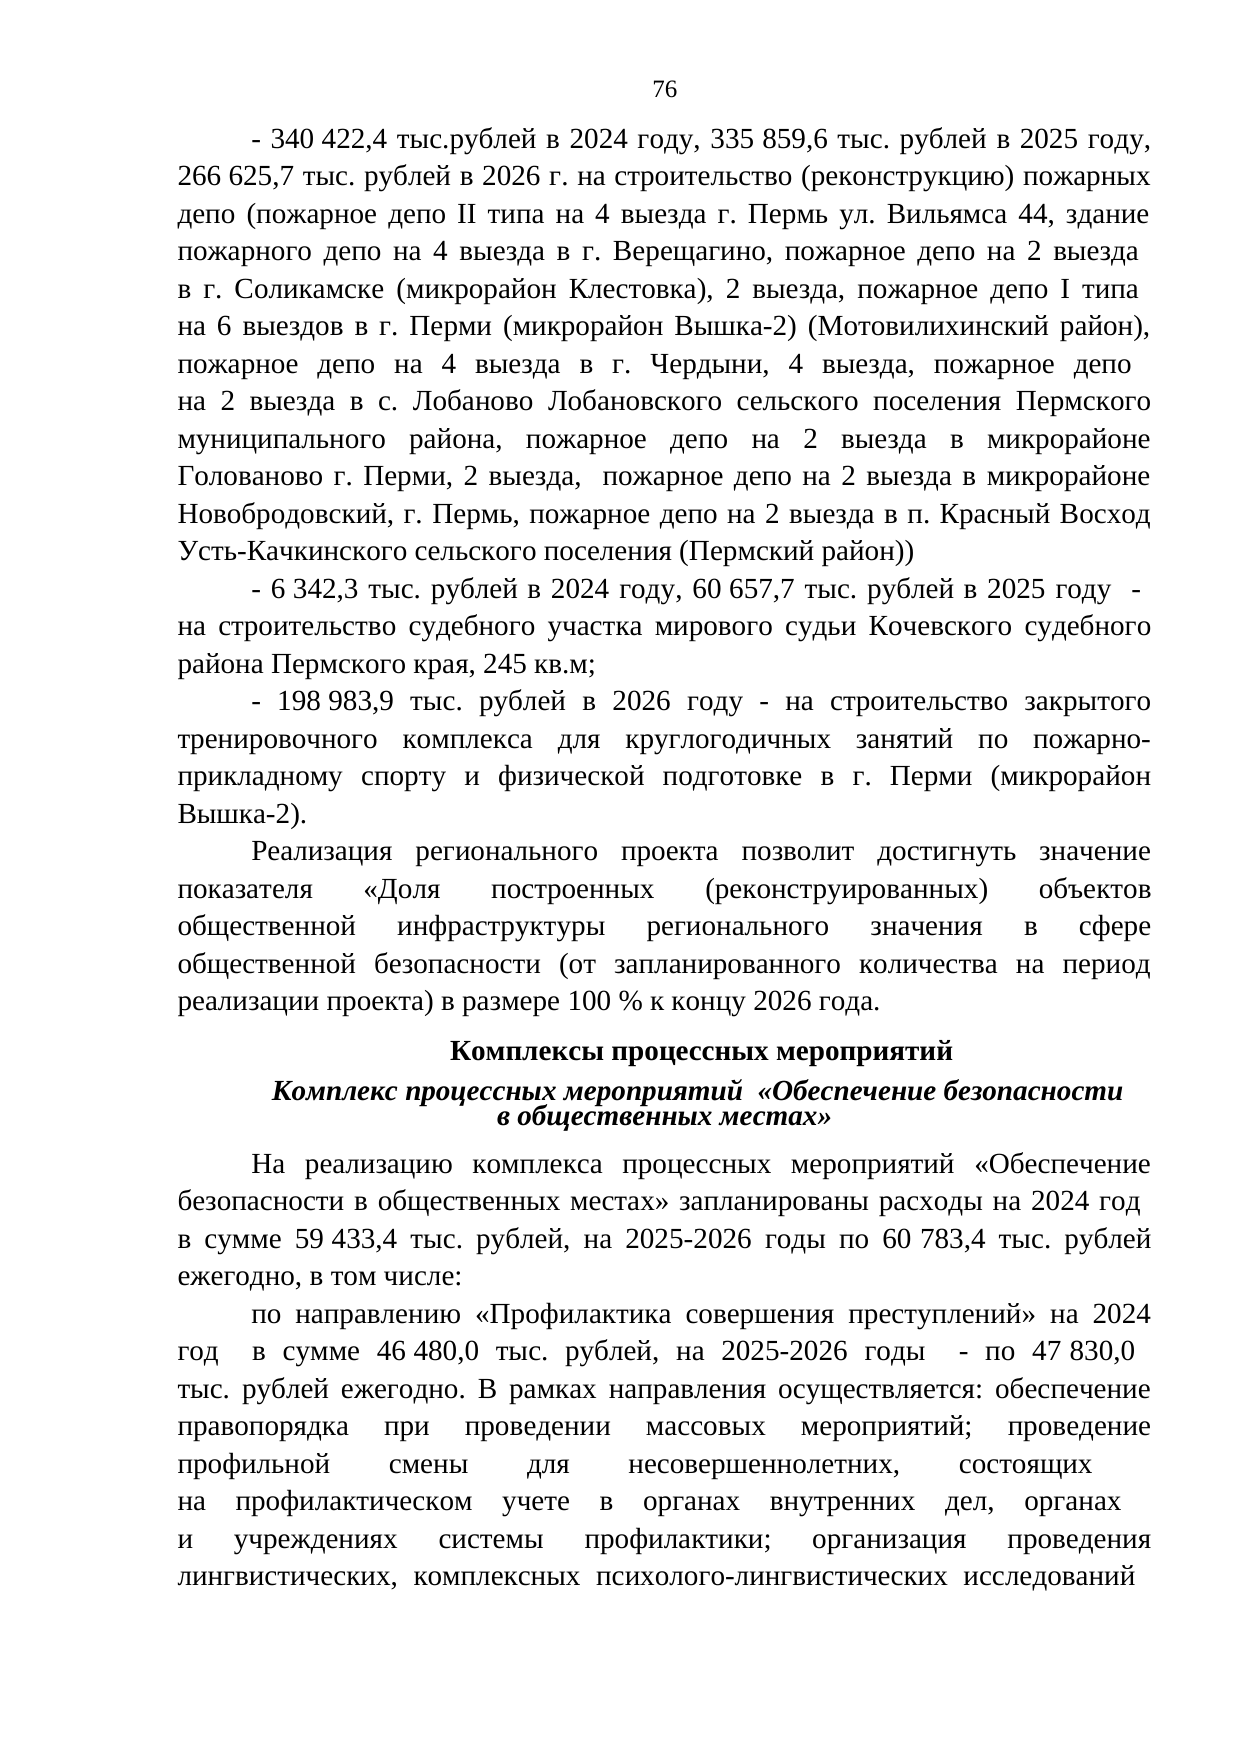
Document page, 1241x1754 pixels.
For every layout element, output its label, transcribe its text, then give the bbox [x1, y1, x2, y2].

text Комплекс процессных мероприятий «Обеспечение безопасности в общественных местах» [177, 1081, 1152, 1131]
text - 198 983,9 тыс. рублей в 2026 году - на строительство закрытого тренировочного комплекса для круглогодичных занятий по пожарно-прикладному спорту и физической подготовке в г. Перми (микрорайон Вышка-2). [177, 681, 1152, 831]
text На реализацию комплекса процессных мероприятий «Обеспечение безопасности в общественных местах» запланированы расходы на 2024 год в сумме 59 433,4 тыс. рублей, на 2025-2026 годы по 60 783,4 тыс. рублей ежегодно, в том числе: [177, 1143, 1152, 1293]
text - 340 422,4 тыс.рублей в 2024 году, 335 859,6 тыс. рублей в 2025 году, 266 625,7 тыс. рублей в 2026 г. на строительство (реконструкцию) пожарных депо (пожарное депо II типа на 4 выезда г. Пермь ул. Вильямса 44, здание пожарного депо на 4 выезда в г. Верещагино, пожарное депо на 2 выезда в г. Соликамске (микрорайон Клестовка), 2 выезда, пожарное депо I типа на 6 выездов в г. Перми (микрорайон Вышка-2) (Мотовилихинский район), пожарное депо на 4 выезда в г. Чердыни, 4 выезда, пожарное депо на 2 выезда в с. Лобаново Лобановского сельского поселения Пермского муниципального района, пожарное депо на 2 выезда в микрорайоне Голованово г. Перми, 2 выезда, пожарное депо на 2 выезда в микрорайоне Новобродовский, г. Пермь, пожарное депо на 2 выезда в п. Красный Восход Усть-Качкинского сельского поселения (Пермский район)) [177, 118, 1152, 568]
text - 6 342,3 тыс. рублей в 2024 году, 60 657,7 тыс. рублей в 2025 году - на строительство судебного участка мирового судьи Кочевского судебного района Пермского края, 245 кв.м; [177, 568, 1152, 681]
text Реализация регионального проекта позволит достигнуть значение показателя «Доля построенных (реконструированных) объектов общественной инфраструктуры регионального значения в сфере общественной безопасности (от запланированного количества на период реализации проекта) в размере 100 % к концу 2026 года. [177, 831, 1152, 1018]
text Комплексы процессных мероприятий [177, 1031, 1152, 1068]
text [177, 1293, 1152, 1593]
